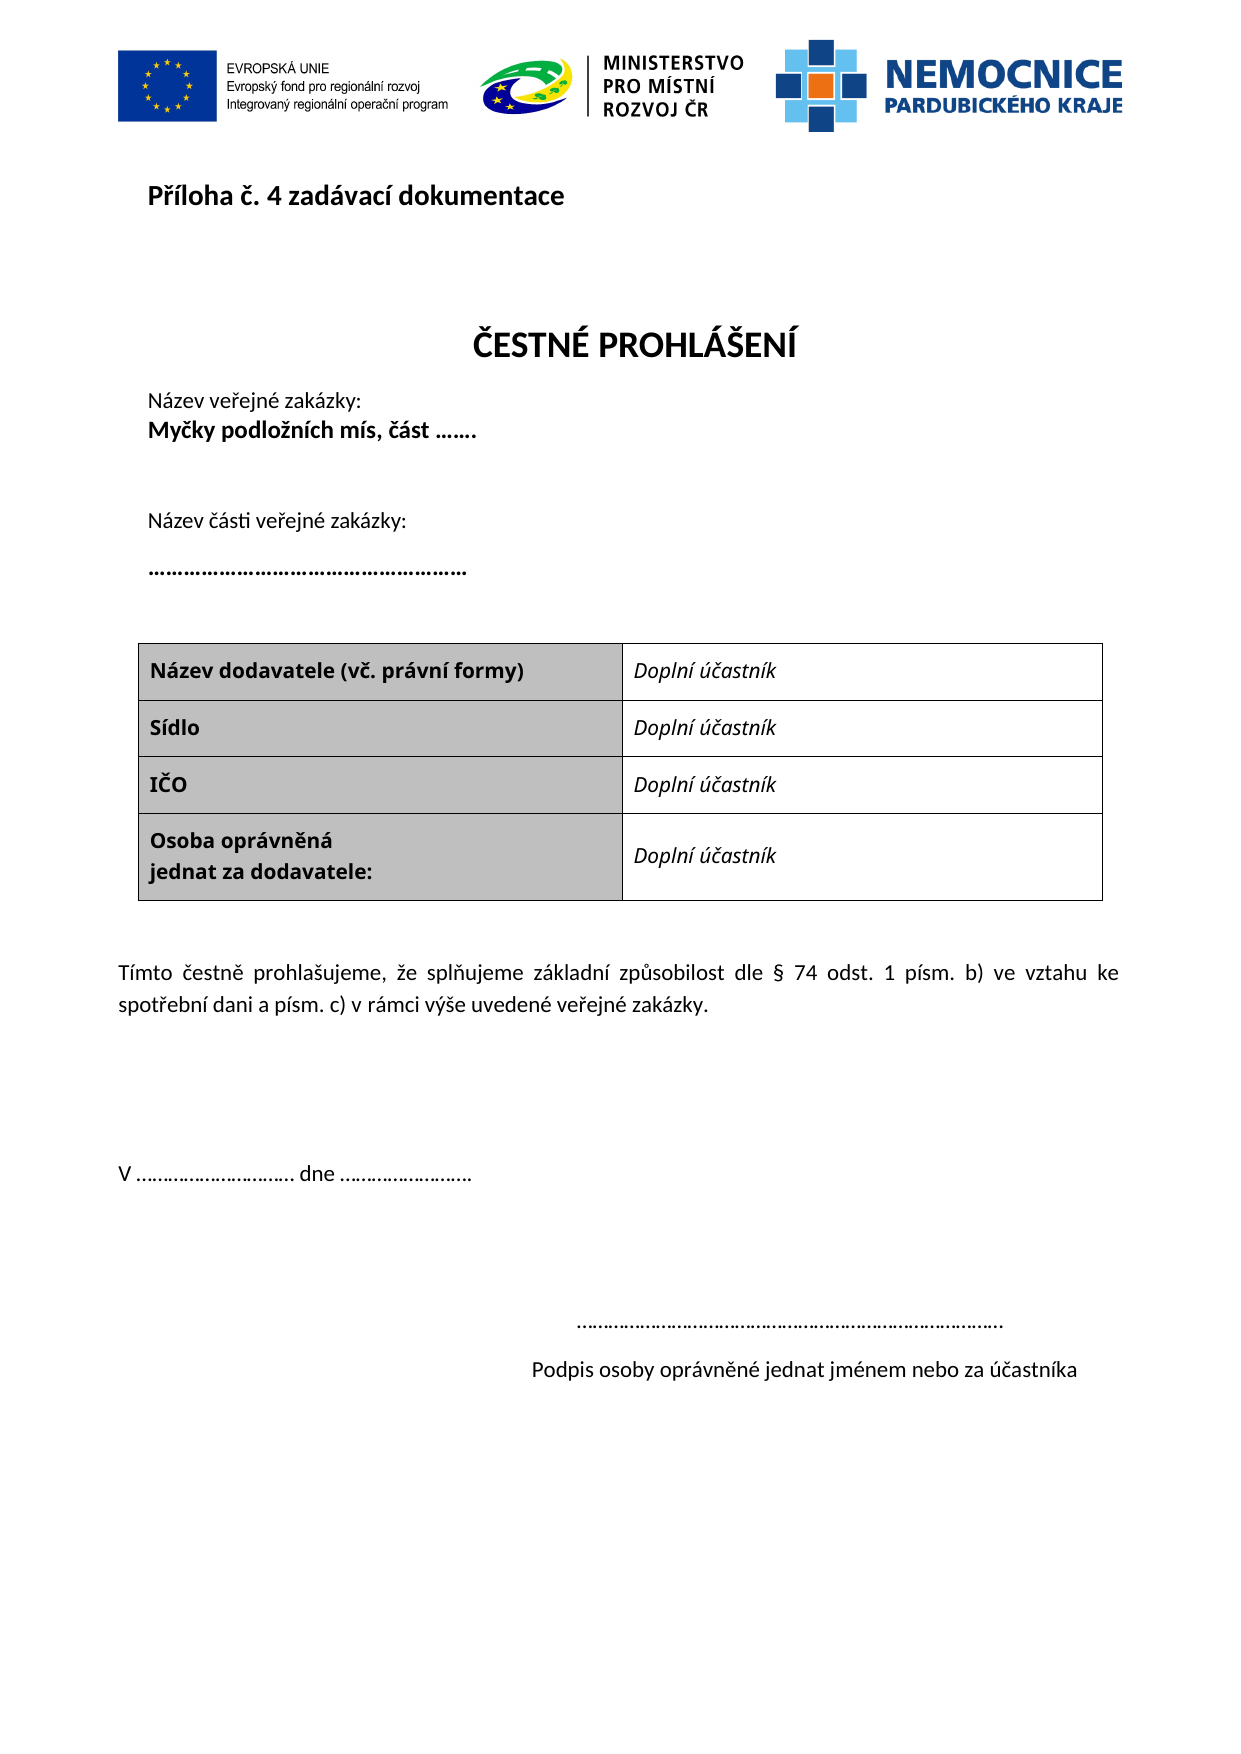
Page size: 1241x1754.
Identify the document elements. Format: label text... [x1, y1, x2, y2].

text Myčky podložních mís, část ……. [148, 414, 1122, 444]
picture [96, 26, 765, 145]
text ČESTNÉ PROHLÁŠENÍ [148, 321, 1122, 367]
table_cell IČO [139, 757, 622, 813]
table_cell Sídlo [139, 701, 622, 756]
text Název části veřejné zakázky: [148, 506, 1122, 534]
text Tímto čestně prohlašujeme, že splňujeme základní způsobilost dle § 74 odst. 1 písm. b) ve vztahu ke spotřební dani a písm. c) v rámci výše uvedené veřejné zakázky. [118, 958, 1122, 1018]
table_header Název dodavatele (vč. právní formy) [139, 644, 622, 700]
text ……………………………………………… [148, 551, 1122, 581]
picture [774, 38, 1123, 133]
table_cell Doplní účastník [623, 701, 1102, 756]
table_header Doplní účastník [623, 644, 1102, 700]
text Příloha č. 4 zadávací dokumentace [148, 177, 1122, 213]
table_cell Osoba oprávněná jednat za dodavatele: [139, 814, 622, 900]
text Název veřejné zakázky: [118, 386, 1122, 414]
text Podpis osoby oprávněné jednat jménem nebo za účastníka [118, 1355, 1122, 1383]
text ……………………………………………………………………… [118, 1306, 1122, 1334]
table_cell Doplní účastník [623, 814, 1102, 900]
table_cell Doplní účastník [623, 757, 1102, 813]
text V ………………………… dne ……………………. [118, 1159, 1122, 1187]
